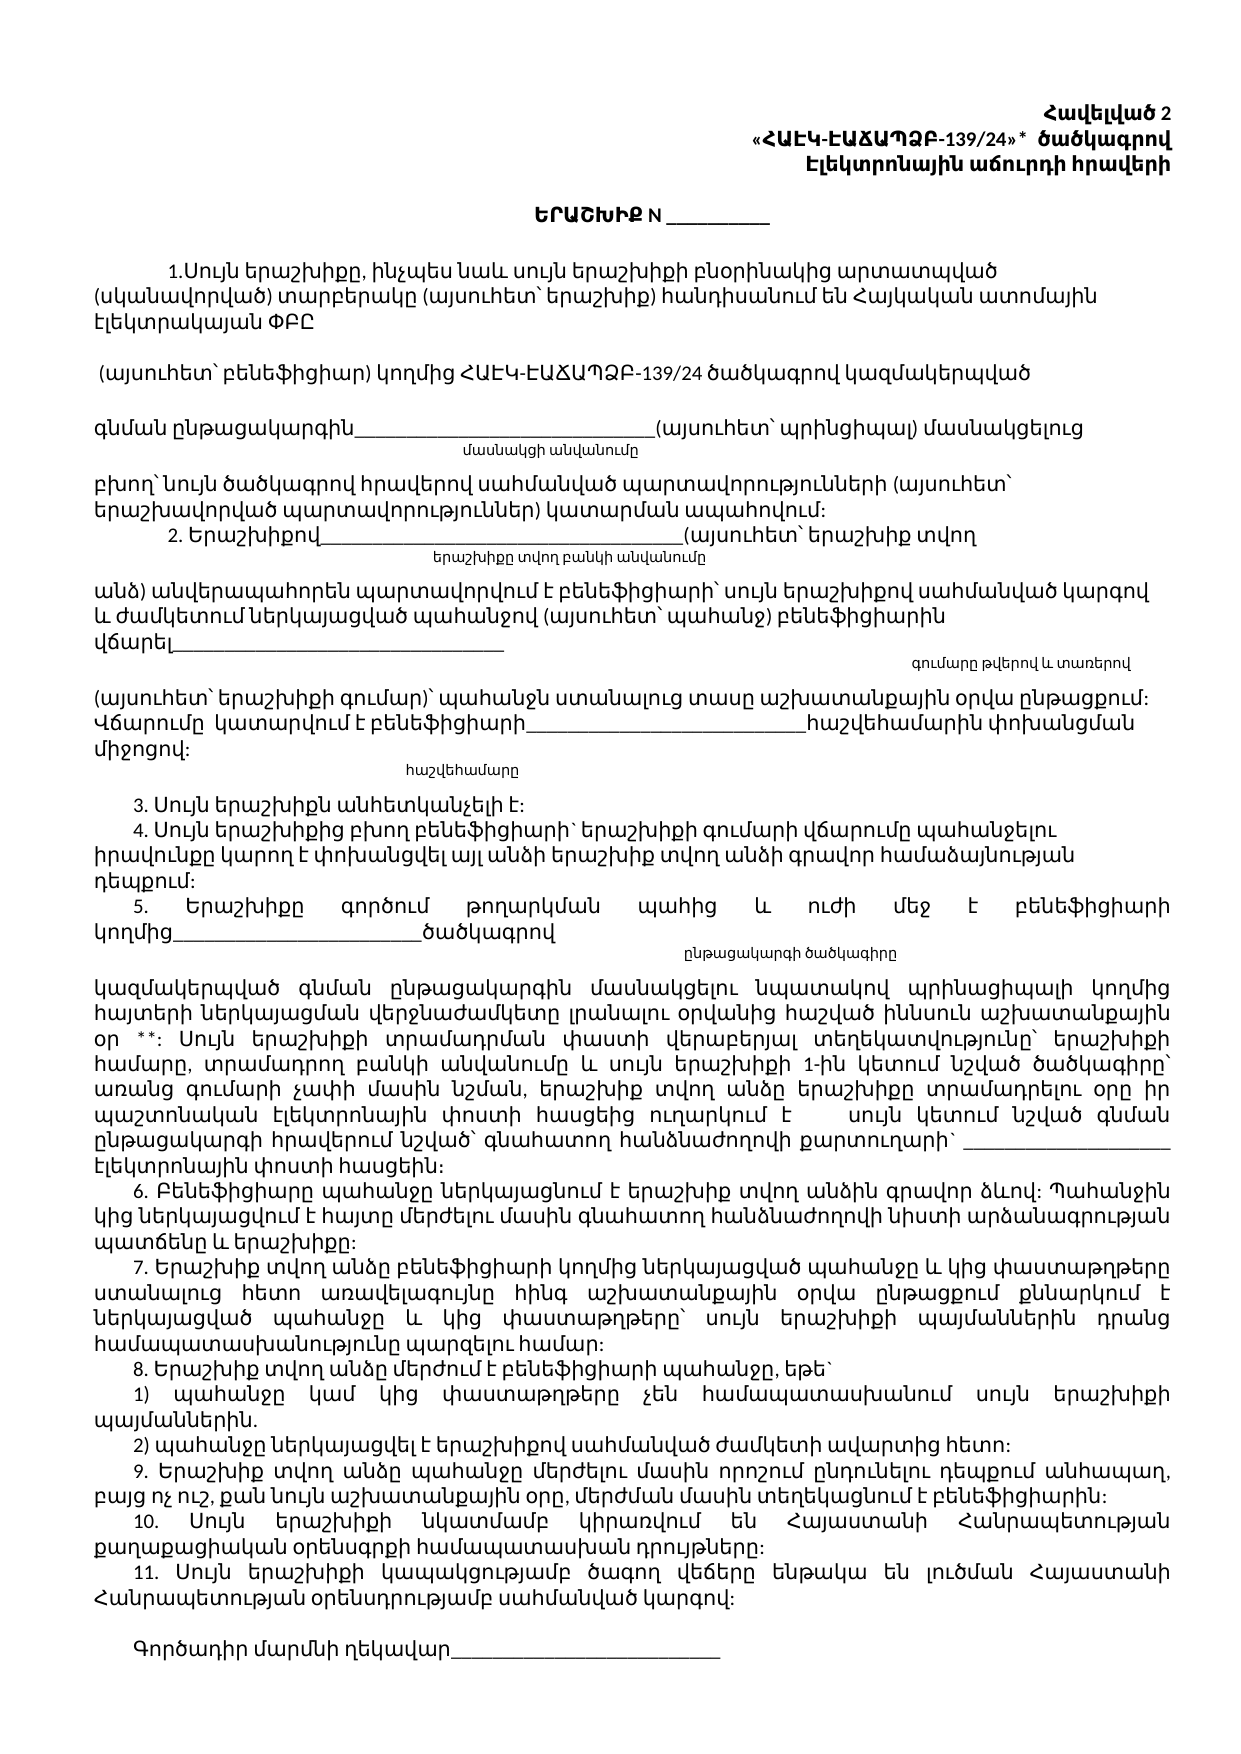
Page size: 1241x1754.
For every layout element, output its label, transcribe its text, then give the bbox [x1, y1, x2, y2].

text 1.Սույն երաշխիքը, ինչպես նաև սույն երաշխիքի բնօրինակից արտատպված (սկանավորված) տարբերակը (այսուհետ՝ երաշխիք) հանդիսանում են Հայկական ատոմային էլեկտրակայան ՓԲԸ [94, 258, 1171, 334]
text 8. Երաշխիք տվող անձը մերժում է բենեֆիցիարի պահանջը, եթե` [94, 1356, 1171, 1382]
text Գործադիր մարմնի ղեկավար__________________________ [94, 1636, 1171, 1661]
text 2. Երաշխիքով___________________________________(այսուհետ՝ երաշխիք տվող [94, 522, 1171, 548]
text Հավելված 2 [94, 100, 1171, 126]
text բխող՝ նույն ծածկագրով հրավերով սահմանված պարտավորությունների (այսուհետ՝ երաշխավորված պարտավորություններ) կատարման ապահովում: [94, 472, 1171, 522]
text գումարը թվերով և տառերով [831, 654, 1171, 685]
text 11. Սույն երաշխիքի կապակցությամբ ծագող վեճերը ենթակա են լուծման Հայաստանի Հանրապետության օրենսդրությամբ սահմանված կարգով: [94, 1559, 1171, 1610]
text ընթացակարգի ծածկագիրը [610, 944, 1171, 975]
text ԵՐԱՇԽԻՔ N __________ [94, 202, 1171, 227]
text 4. Սույն երաշխիքից բխող բենեֆիցիարի` երաշխիքի գումարի վճարումը պահանջելու իրավունքը կարող է փոխանցվել այլ անձի երաշխիք տվող անձի գրավոր համաձայնության դեպքում: [94, 817, 1171, 893]
text 1) պահանջը կամ կից փաստաթղթերը չեն համապատասխանում սույն երաշխիքի պայմաններին. [94, 1382, 1171, 1432]
text Էլեկտրոնային աճուրդի հրավերի [94, 151, 1171, 177]
text 6. Բենեֆիցիարը պահանջը ներկայացնում է երաշխիք տվող անձին գրավոր ձևով: Պահանջին կից ներկայացվում է հայտը մերժելու մասին գնահատող հանձնաժողովի նիստի արձանագրության պատճենը և երաշխիքը: [94, 1178, 1171, 1254]
text 9. Երաշխիք տվող անձը պահանջը մերժելու մասին որոշում ընդունելու դեպքում անհապաղ, բայց ոչ ուշ, քան նույն աշխատանքային օրը, մերժման մասին տեղեկացնում է բենեֆիցիարին: [94, 1458, 1171, 1509]
text «ՀԱԷԿ-ԷԱՃԱՊՁԲ-139/24»* ծածկագրով [94, 126, 1171, 151]
text մասնակցի անվանումը [389, 441, 1171, 472]
text (այսուհետ՝ բենեֆիցիար) կողմից ՀԱԷԿ-ԷԱՃԱՊՁԲ-139/24 ծածկագրով կազմակերպված [94, 360, 1171, 416]
text 2) պահանջը ներկայացվել է երաշխիքով սահմանված ժամկետի ավարտից հետո: [94, 1432, 1171, 1458]
text երաշխիքը տվող բանկի անվանումը [94, 548, 1171, 578]
text 5. Երաշխիքը գործում թողարկման պահից և ուժի մեջ է բենեֆիցիարի կողմից________________________ծածկագրով [94, 893, 1171, 944]
text կազմակերպված գնման ընթացակարգին մասնակցելու նպատակով պրինացիպալի կողմից հայտերի ներկայացման վերջնաժամկետը լրանալու օրվանից հաշված իննսուն աշխատանքային օր **: Սույն երաշխիքի տրամադրման փաստի վերաբերյալ տեղեկատվությունը՝ երաշխիքի համարը, տրամադրող բանկի անվանումը և սույն երաշխիքի 1-ին կետում նշված ծածկագիրը՝ առանց գումարի չափի մասին նշման, երաշխիք տվող անձը երաշխիքը տրամադրելու օրը իր պաշտոնական էլեկտրոնային փոստի հասցեից ուղարկում է սույն կետում նշված գնման ընթացակարգի հրավերում նշված՝ գնահատող հանձնաժողովի քարտուղարի` ____________________ էլեկտրոնային փոստի հասցեին։ [94, 975, 1171, 1178]
text (այսուհետ՝ երաշխիքի գումար)՝ պահանջն ստանալուց տասը աշխատանքային օրվա ընթացքում: Վճարումը կատարվում է բենեֆիցիարի___________________________հաշվեհամարին փոխանցման միջոցով: [94, 685, 1171, 761]
text 10. Սույն երաշխիքի նկատմամբ կիրառվում են Հայաստանի Հանրապետության քաղաքացիական օրենսգրքի համապատասխան դրույթները: [94, 1509, 1171, 1559]
text հաշվեհամարը [94, 761, 1171, 792]
text անձ) անվերապահորեն պարտավորվում է բենեֆիցիարի՝ սույն երաշխիքով սահմանված կարգով և ժամկետում ներկայացված պահանջով (այսուհետ՝ պահանջ) բենեֆիցիարին վճարել________________________________ [94, 578, 1171, 654]
text գնման ընթացակարգին_____________________________(այսուհետ՝ պրինցիպալ) մասնակցելուց [94, 416, 1171, 441]
text 7. Երաշխիք տվող անձը բենեֆիցիարի կողմից ներկայացված պահանջը և կից փաստաթղթերը ստանալուց հետո առավելագույնը հինգ աշխատանքային օրվա ընթացքում քննարկում է ներկայացված պահանջը և կից փաստաթղթերը՝ սույն երաշխիքի պայմաններին դրանց համապատասխանությունը պարզելու համար: [94, 1254, 1171, 1356]
text 3. Սույն երաշխիքն անհետկանչելի է: [94, 792, 1171, 817]
